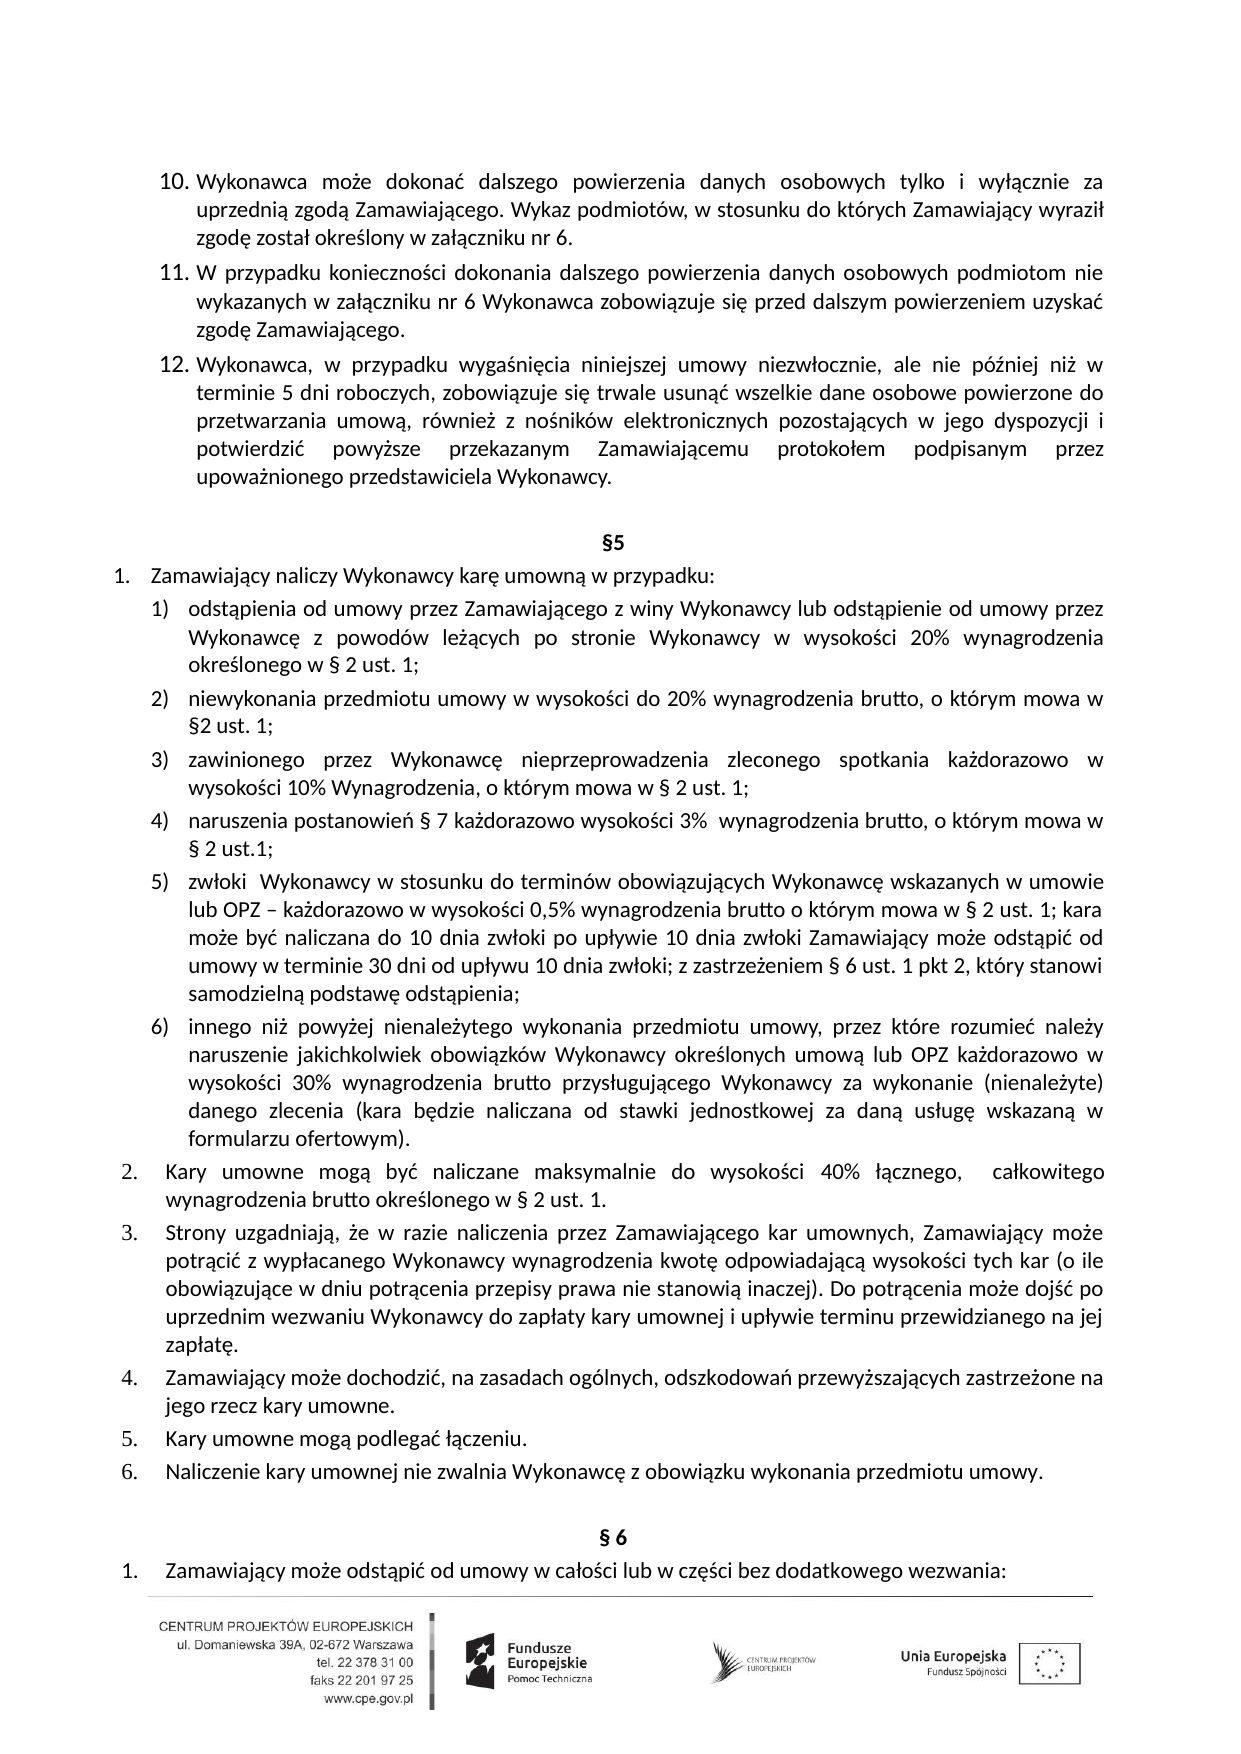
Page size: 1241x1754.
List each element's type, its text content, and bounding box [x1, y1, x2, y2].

text § 6 [121, 1523, 1105, 1551]
list Kary umowne mogą być naliczane maksymalnie do wysokości 40% łącznego, całkowitego wynagrodzenia brutto określonego w § 2 ust. 1. [121, 1157, 1105, 1213]
list W przypadku konieczności dokonania dalszego powierzenia danych osobowych podmiotom nie wykazanych w załączniku nr 6 Wykonawca zobowiązuje się przed dalszym powierzeniem uzyskać zgodę Zamawiającego. [158, 256, 1105, 343]
list Naliczenie kary umownej nie zwalnia Wykonawcę z obowiązku wykonania przedmiotu umowy. [121, 1457, 1105, 1485]
list Zamawiający naliczy Wykonawcy karę umowną w przypadku: [113, 562, 1105, 589]
picture [147, 1596, 1093, 1710]
list Strony uzgadniają, że w razie naliczenia przez Zamawiającego kar umownych, Zamawiający może potrącić z wypłacanego Wykonawcy wynagrodzenia kwotę odpowiadającą wysokości tych kar (o ile obowiązujące w dniu potrącenia przepisy prawa nie stanowią inaczej). Do potrącenia może dojść po uprzednim wezwaniu Wykonawcy do zapłaty kary umownej i upływie terminu przewidzianego na jej zapłatę. [121, 1218, 1105, 1358]
list zwłoki Wykonawcy w stosunku do terminów obowiązujących Wykonawcę wskazanych w umowie lub OPZ – każdorazowo w wysokości 0,5% wynagrodzenia brutto o którym mowa w § 2 ust. 1; kara może być naliczana do 10 dnia zwłoki po upływie 10 dnia zwłoki Zamawiający może odstąpić od umowy w terminie 30 dni od upływu 10 dnia zwłoki; z zastrzeżeniem § 6 ust. 1 pkt 2, który stanowi samodzielną podstawę odstąpienia; [151, 867, 1105, 1007]
list innego niż powyżej nienależytego wykonania przedmiotu umowy, przez które rozumieć należy naruszenie jakichkolwiek obowiązków Wykonawcy określonych umową lub OPZ każdorazowo w wysokości 30% wynagrodzenia brutto przysługującego Wykonawcy za wykonanie (nienależyte) danego zlecenia (kara będzie naliczana od stawki jednostkowej za daną usługę wskazaną w formularzu ofertowym). [151, 1012, 1105, 1152]
list odstąpienia od umowy przez Zamawiającego z winy Wykonawcy lub odstąpienie od umowy przez Wykonawcę z powodów leżących po stronie Wykonawcy w wysokości 20% wynagrodzenia określonego w § 2 ust. 1; [151, 594, 1105, 679]
list Zamawiający może dochodzić, na zasadach ogólnych, odszkodowań przewyższających zastrzeżone na jego rzecz kary umowne. [121, 1363, 1105, 1419]
text §5 [121, 528, 1105, 557]
list zawinionego przez Wykonawcę nieprzeprowadzenia zleconego spotkania każdorazowo w wysokości 10% Wynagrodzenia, o którym mowa w § 2 ust. 1; [151, 745, 1105, 801]
list Wykonawca może dokonać dalszego powierzenia danych osobowych tylko i wyłącznie za uprzednią zgodą Zamawiającego. Wykaz podmiotów, w stosunku do których Zamawiający wyraził zgodę został określony w załączniku nr 6. [158, 165, 1105, 251]
list niewykonania przedmiotu umowy w wysokości do 20% wynagrodzenia brutto, o którym mowa w §2 ust. 1; [151, 684, 1105, 740]
list naruszenia postanowień § 7 każdorazowo wysokości 3% wynagrodzenia brutto, o którym mowa w § 2 ust.1; [151, 806, 1105, 862]
list Zamawiający może odstąpić od umowy w całości lub w części bez dodatkowego wezwania: [121, 1556, 1105, 1584]
list Wykonawca, w przypadku wygaśnięcia niniejszej umowy niezwłocznie, ale nie później niż w terminie 5 dni roboczych, zobowiązuje się trwale usunąć wszelkie dane osobowe powierzone do przetwarzania umową, również z nośników elektronicznych pozostających w jego dyspozycji i potwierdzić powyższe przekazanym Zamawiającemu protokołem podpisanym przez upoważnionego przedstawiciela Wykonawcy. [158, 348, 1105, 491]
list Kary umowne mogą podlegać łączeniu. [121, 1424, 1105, 1452]
